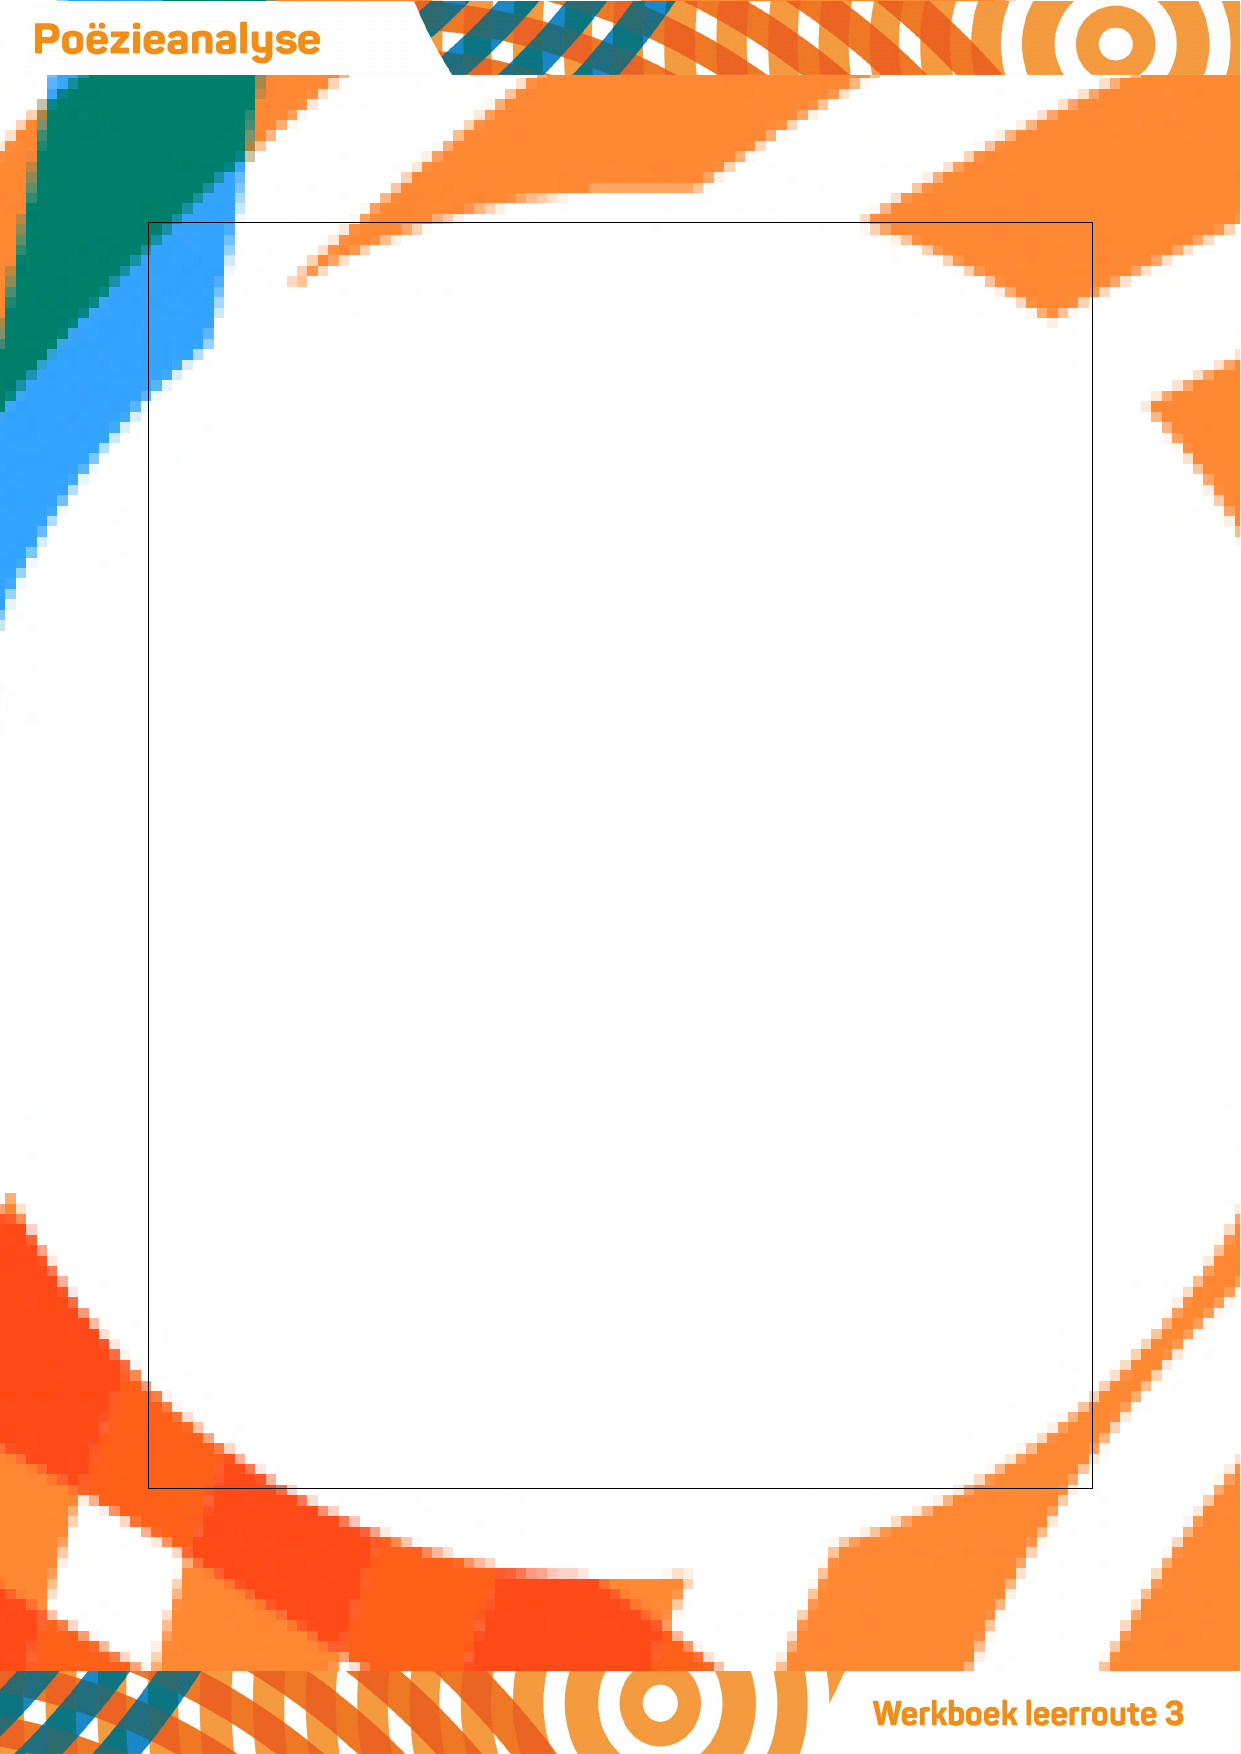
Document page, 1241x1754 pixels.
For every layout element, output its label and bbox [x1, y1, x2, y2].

picture [0, 0, 1241, 1754]
table_header [149, 223, 1092, 1488]
